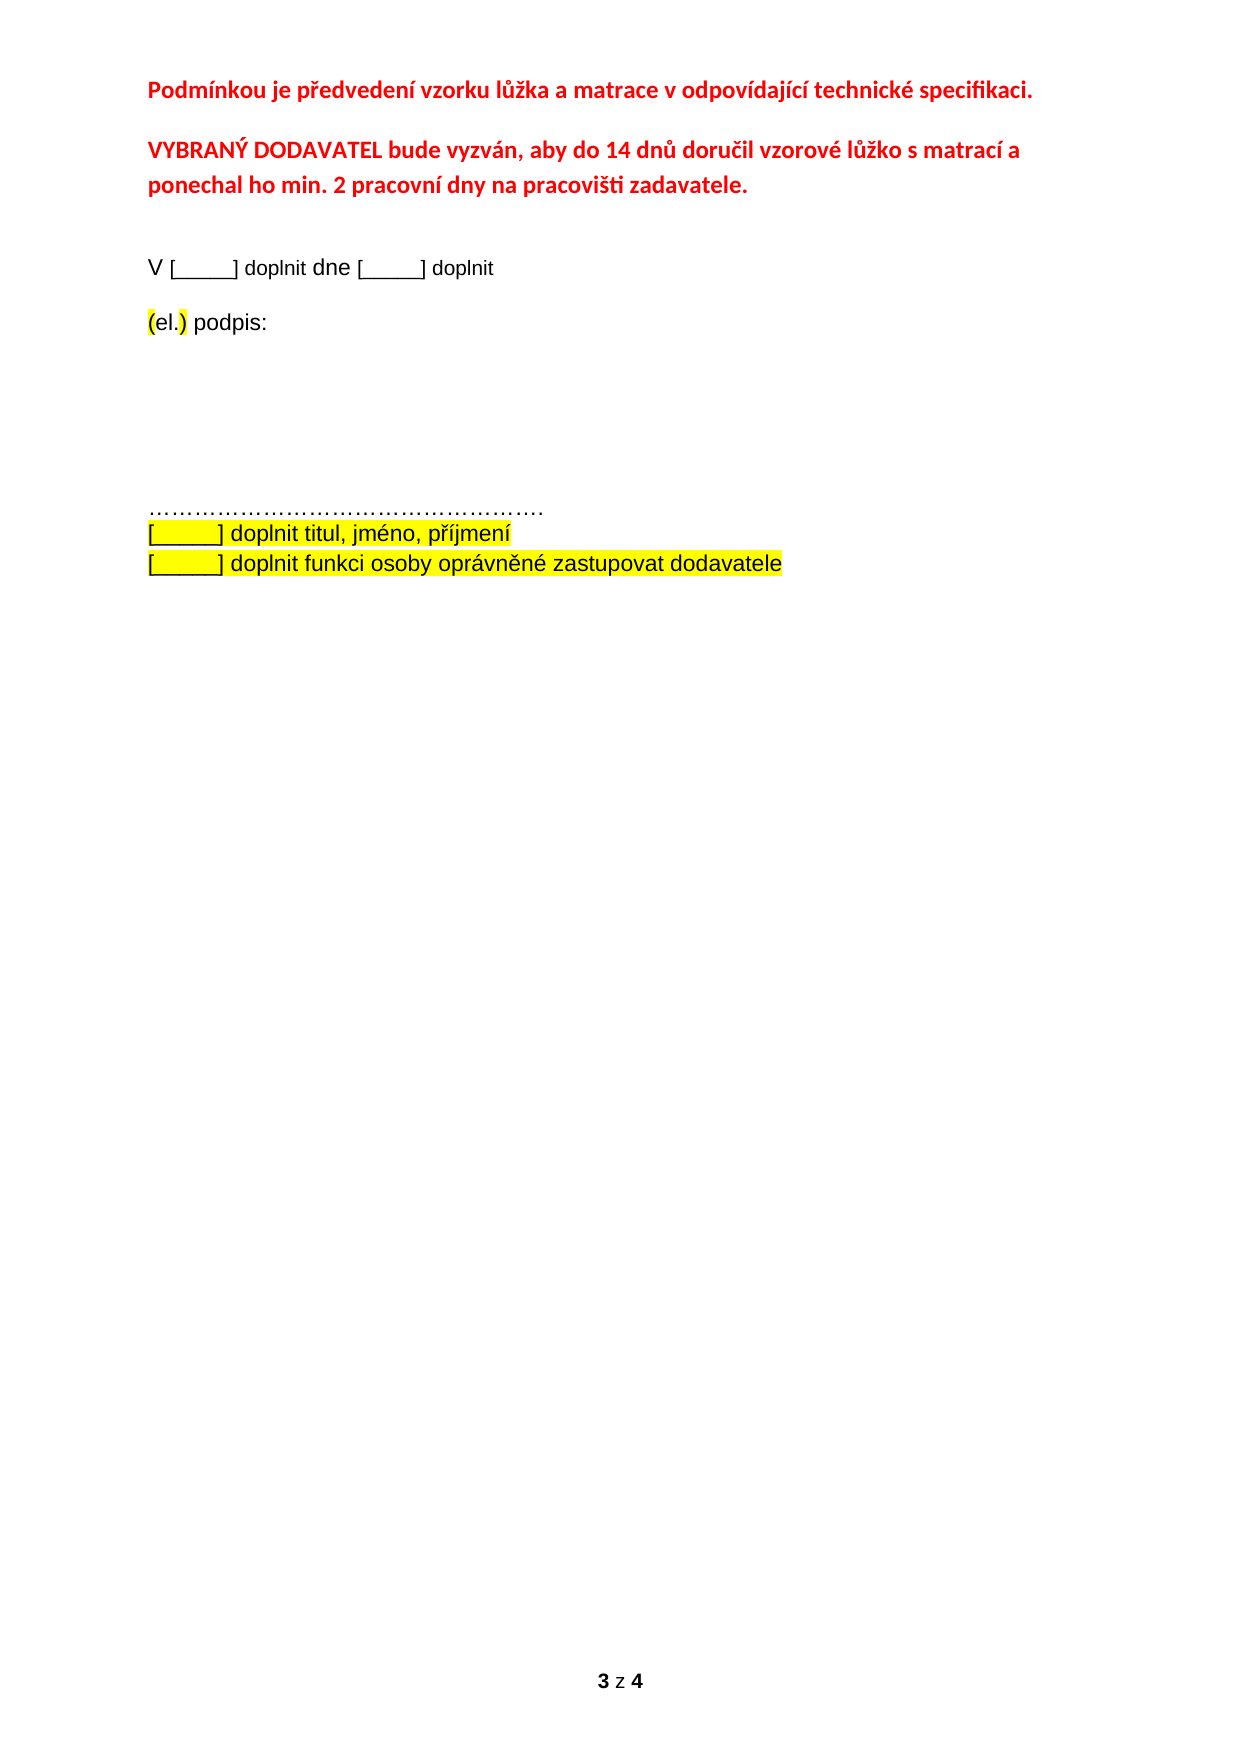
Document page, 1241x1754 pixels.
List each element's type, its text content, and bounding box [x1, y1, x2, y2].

text ……………………………………………. [148, 493, 1093, 520]
text V dne [148, 254, 1093, 280]
text VYBRANÝ DODAVATEL bude vyzván, aby do 14 dnů doručil vzorové lůžko s matrací a ponechal ho min. 2 pracovní dny na pracovišti zadavatele. [148, 134, 1093, 199]
text Podmínkou je předvedení vzorku lůžka a matrace v odpovídající technické specifikaci. [148, 74, 1093, 104]
text (el.) podpis: [187, 309, 1093, 335]
